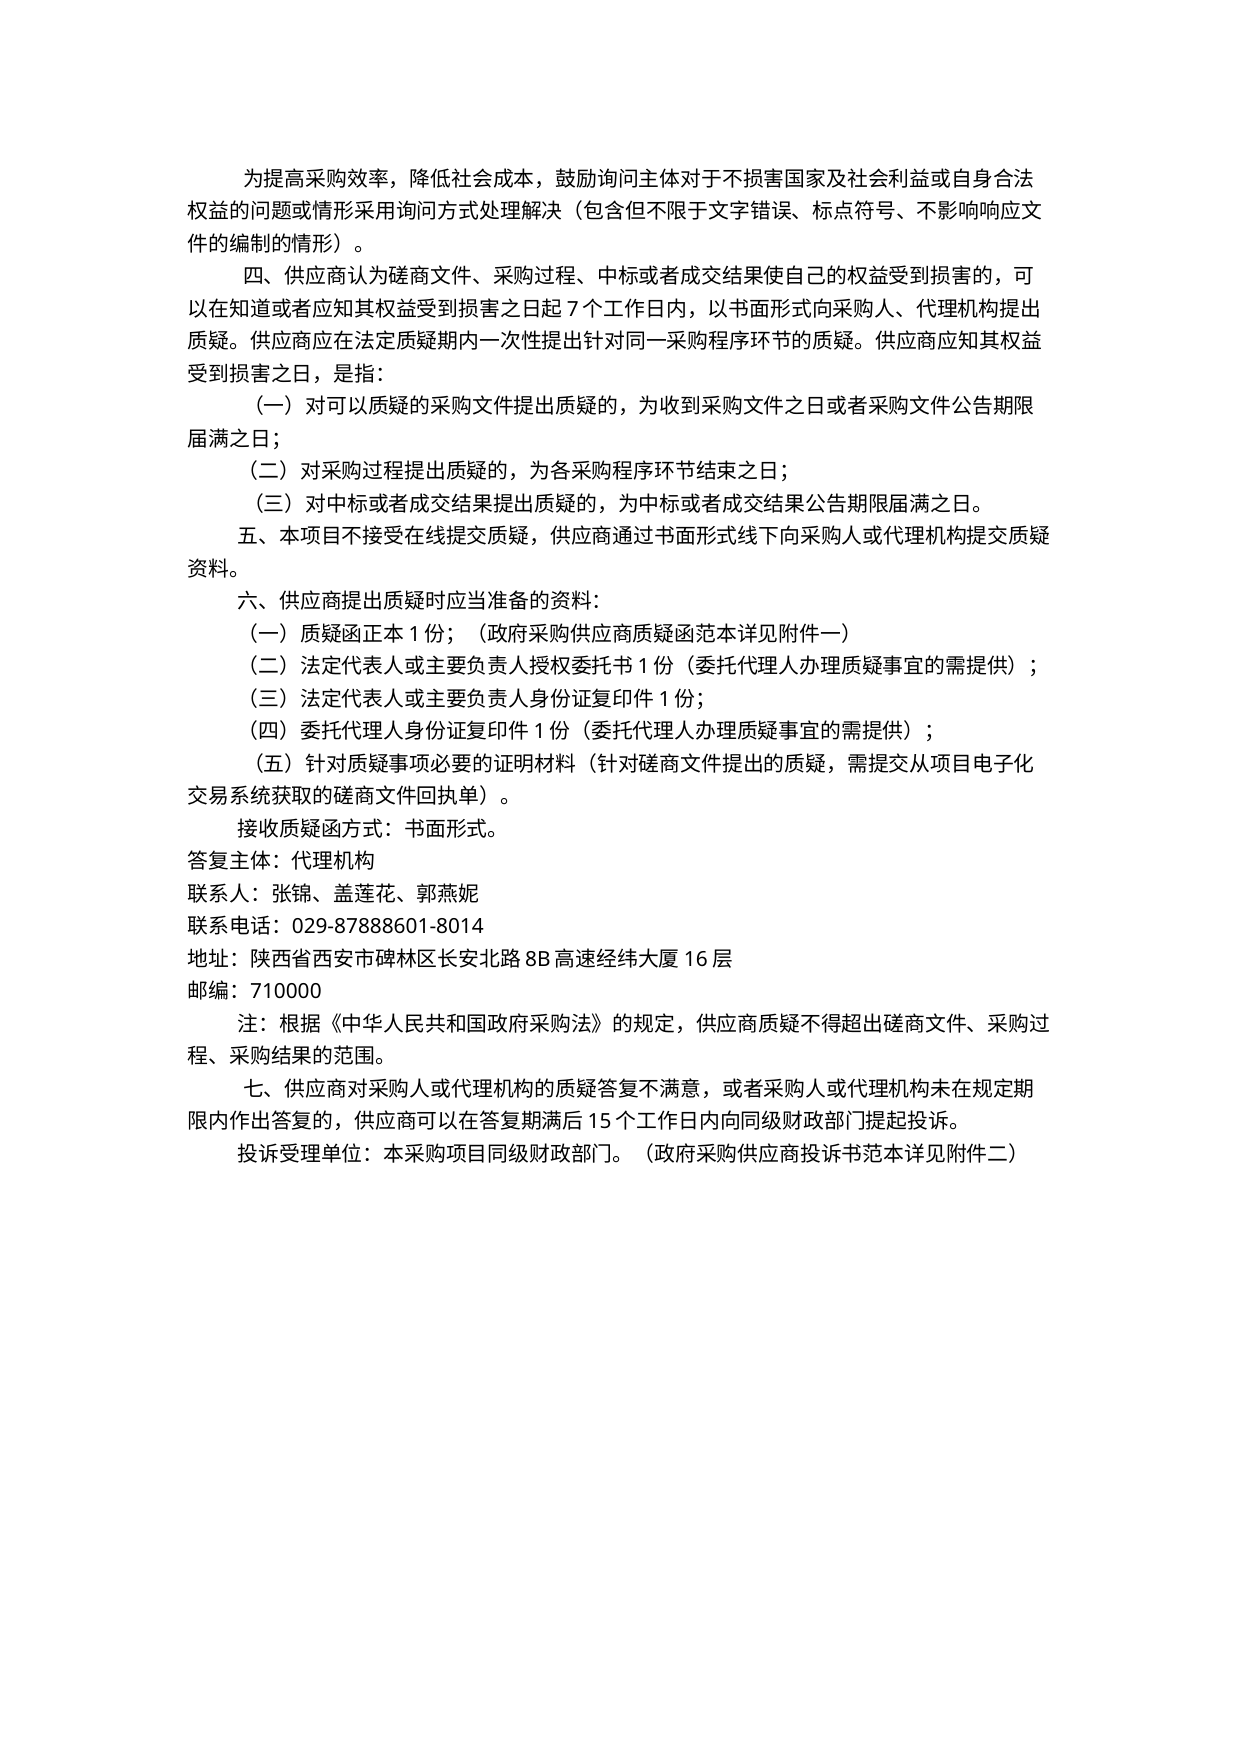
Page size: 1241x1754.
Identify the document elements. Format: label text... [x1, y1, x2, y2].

text 七、供应商对采购人或代理机构的质疑答复不满意，或者采购人或代理机构未在规定期限内作出答复的，供应商可以在答复期满后15个工作日内向同级财政部门提起投诉。 [187, 1072, 1053, 1137]
text 邮编：710000 [187, 974, 1053, 1007]
text （二）法定代表人或主要负责人授权委托书1份（委托代理人办理质疑事宜的需提供）； [187, 649, 1053, 682]
text 联系人：张锦、盖莲花、郭燕妮 [187, 877, 1053, 909]
text （一）质疑函正本1份；（政府采购供应商质疑函范本详见附件一） [187, 617, 1053, 649]
text 投诉受理单位：本采购项目同级财政部门。（政府采购供应商投诉书范本详见附件二） [187, 1137, 1053, 1169]
text （四）委托代理人身份证复印件1份（委托代理人办理质疑事宜的需提供）； [187, 714, 1053, 747]
text 接收质疑函方式：书面形式。 [187, 812, 1053, 844]
text 联系电话：029-87888601-8014 [187, 909, 1053, 942]
text 地址：陕西省西安市碑林区长安北路8B高速经纬大厦16层 [187, 942, 1053, 974]
text 注：根据《中华人民共和国政府采购法》的规定，供应商质疑不得超出磋商文件、采购过程、采购结果的范围。 [187, 1007, 1053, 1072]
text （三）法定代表人或主要负责人身份证复印件1份； [187, 682, 1053, 714]
text 四、供应商认为磋商文件、采购过程、中标或者成交结果使自己的权益受到损害的，可以在知道或者应知其权益受到损害之日起7个工作日内，以书面形式向采购人、代理机构提出质疑。供应商应在法定质疑期内一次性提出针对同一采购程序环节的质疑。供应商应知其权益受到损害之日，是指： [187, 259, 1053, 389]
text 答复主体：代理机构 [187, 844, 1053, 877]
text （一）对可以质疑的采购文件提出质疑的，为收到采购文件之日或者采购文件公告期限届满之日； [187, 389, 1053, 454]
text 五、本项目不接受在线提交质疑，供应商通过书面形式线下向采购人或代理机构提交质疑资料。 [187, 519, 1053, 584]
text （五）针对质疑事项必要的证明材料（针对磋商文件提出的质疑，需提交从项目电子化交易系统获取的磋商文件回执单）。 [187, 747, 1053, 812]
text 六、供应商提出质疑时应当准备的资料： [187, 584, 1053, 617]
text 为提高采购效率，降低社会成本，鼓励询问主体对于不损害国家及社会利益或自身合法权益的问题或情形采用询问方式处理解决（包含但不限于文字错误、标点符号、不影响响应文件的编制的情形）。 [187, 162, 1053, 259]
text （二）对采购过程提出质疑的，为各采购程序环节结束之日； [187, 454, 1053, 487]
text （三）对中标或者成交结果提出质疑的，为中标或者成交结果公告期限届满之日。 [187, 487, 1053, 519]
